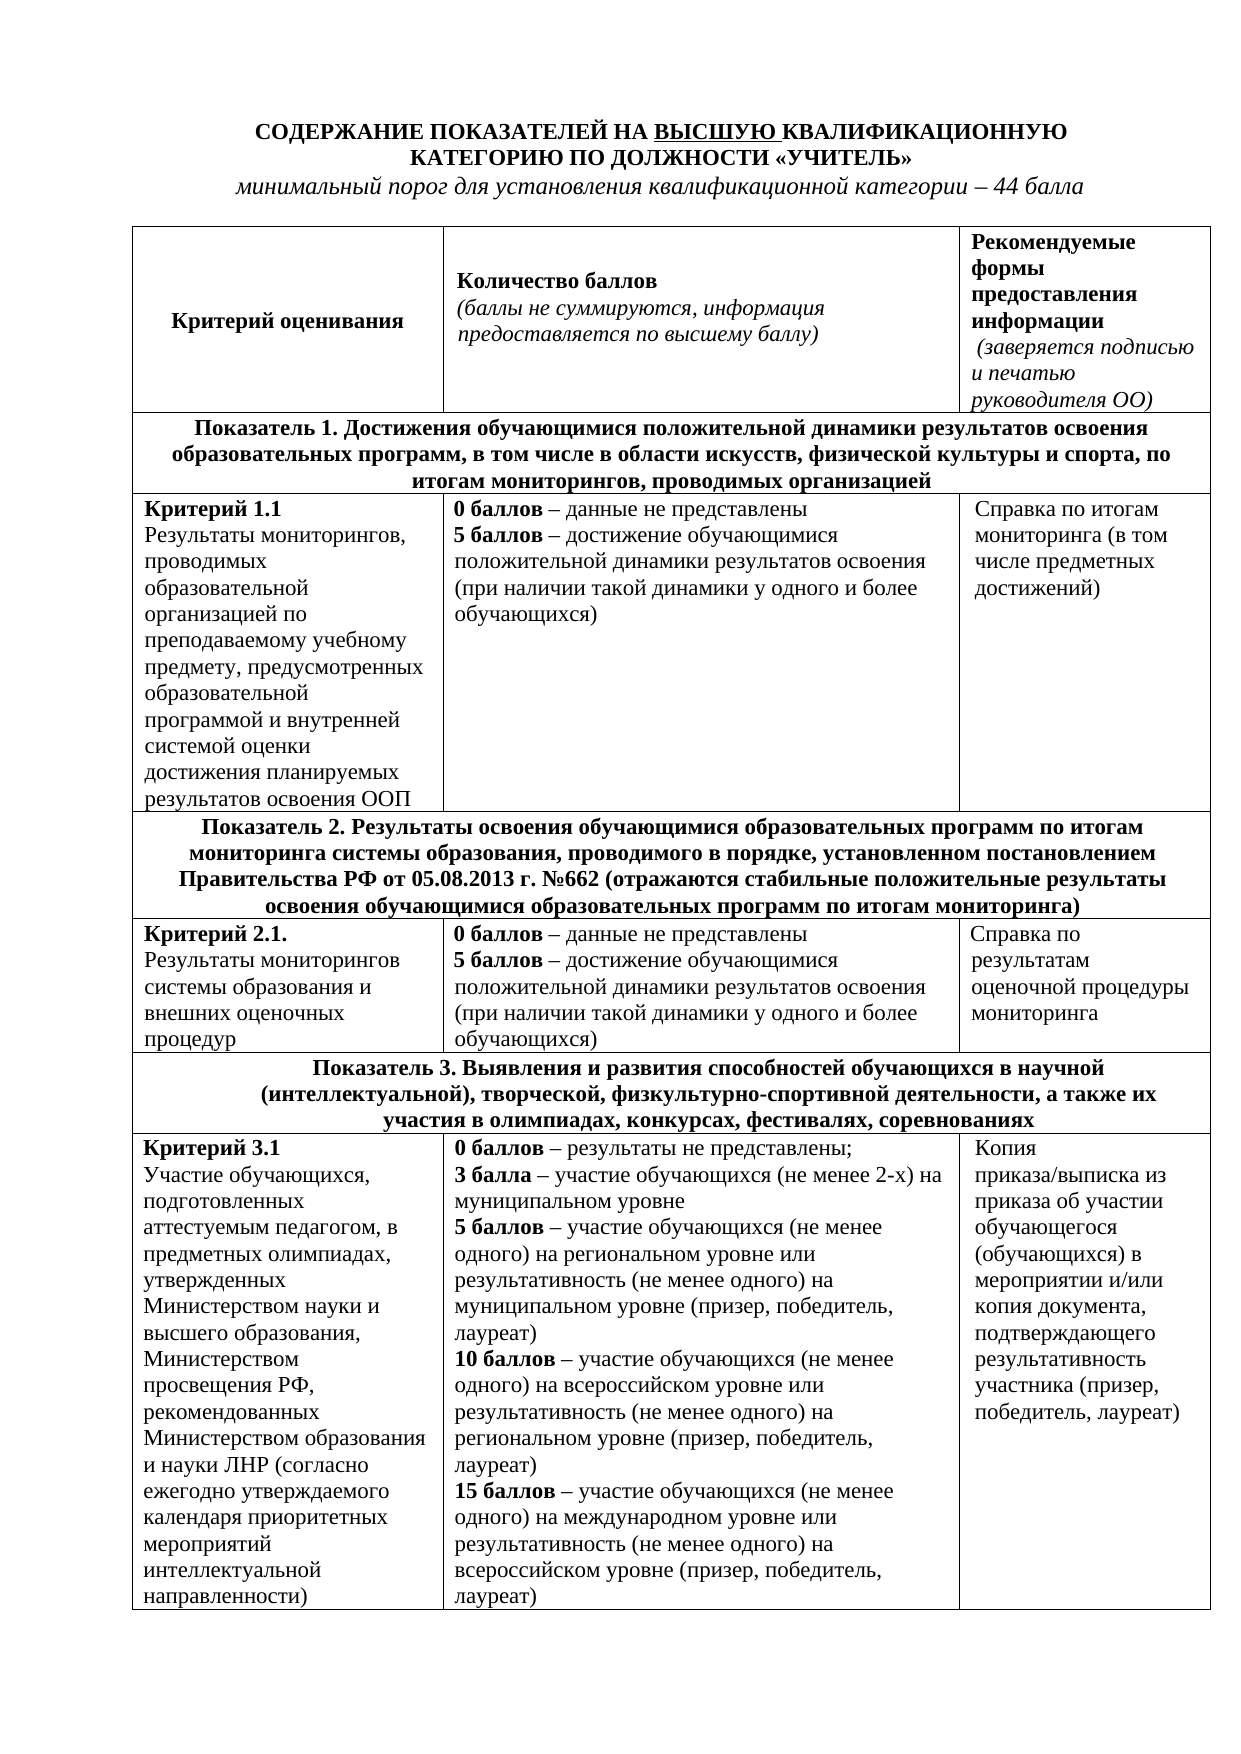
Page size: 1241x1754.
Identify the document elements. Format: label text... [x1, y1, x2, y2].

table_cell Показатель 2. Результаты освоения обучающимися образовательных программ по итогам мониторинга системы образования, проводимого в порядке, установленном постановлением Правительства РФ от 05.08.2013 г. №662 (отражаются стабильные положительные результаты освоения обучающимися образовательных программ по итогам мониторинга) [133, 812, 1210, 918]
table_header Количество баллов (баллы не суммируются, информация предоставляется по высшему баллу) [444, 227, 959, 412]
table_cell Критерий 2.1. Результаты мониторингов системы образования и внешних оценочных процедур [133, 919, 443, 1052]
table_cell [444, 1134, 959, 1609]
table_cell Показатель 3. Выявления и развития способностей обучающихся в научной (интеллектуальной), творческой, физкультурно-спортивной деятельности, а также их участия в олимпиадах, конкурсах, фестивалях, соревнованиях [133, 1053, 1210, 1133]
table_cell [133, 1134, 443, 1609]
text минимальный порог для установления квалификационной категории – 44 балла [177, 171, 1145, 199]
text СОДЕРЖАНИЕ ПОКАЗАТЕЛЕЙ НА ВЫСШУЮ КВАЛИФИКАЦИОННУЮ КАТЕГОРИЮ ПО ДОЛЖНОСТИ «УЧИТЕЛЬ» [177, 118, 1145, 171]
table_cell 0 баллов – данные не представлены 5 баллов – достижение обучающимися положительной динамики результатов освоения (при наличии такой динамики у одного и более обучающихся) [444, 494, 959, 811]
table_cell 0 баллов – данные не представлены 5 баллов – достижение обучающимися положительной динамики результатов освоения (при наличии такой динамики у одного и более обучающихся) [444, 919, 959, 1052]
table_cell Справка по результатам оценочной процедуры мониторинга [960, 919, 1210, 1052]
table_header Рекомендуемые формы предоставления информации (заверяется подписью и печатью руководителя ОО) [960, 227, 1210, 412]
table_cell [960, 1134, 1210, 1609]
table_cell Критерий 1.1 Результаты мониторингов, проводимых образовательной организацией по преподаваемому учебному предмету, предусмотренных образовательной программой и внутренней системой оценки достижения планируемых результатов освоения ООП [133, 494, 443, 811]
table_cell Показатель 1. Достижения обучающимися положительной динамики результатов освоения образовательных программ, в том числе в области искусств, физической культуры и спорта, по итогам мониторингов, проводимых организацией [133, 413, 1210, 493]
table_cell Справка по итогам мониторинга (в том числе предметных достижений) [960, 494, 1210, 811]
table_header Критерий оценивания [133, 227, 443, 412]
